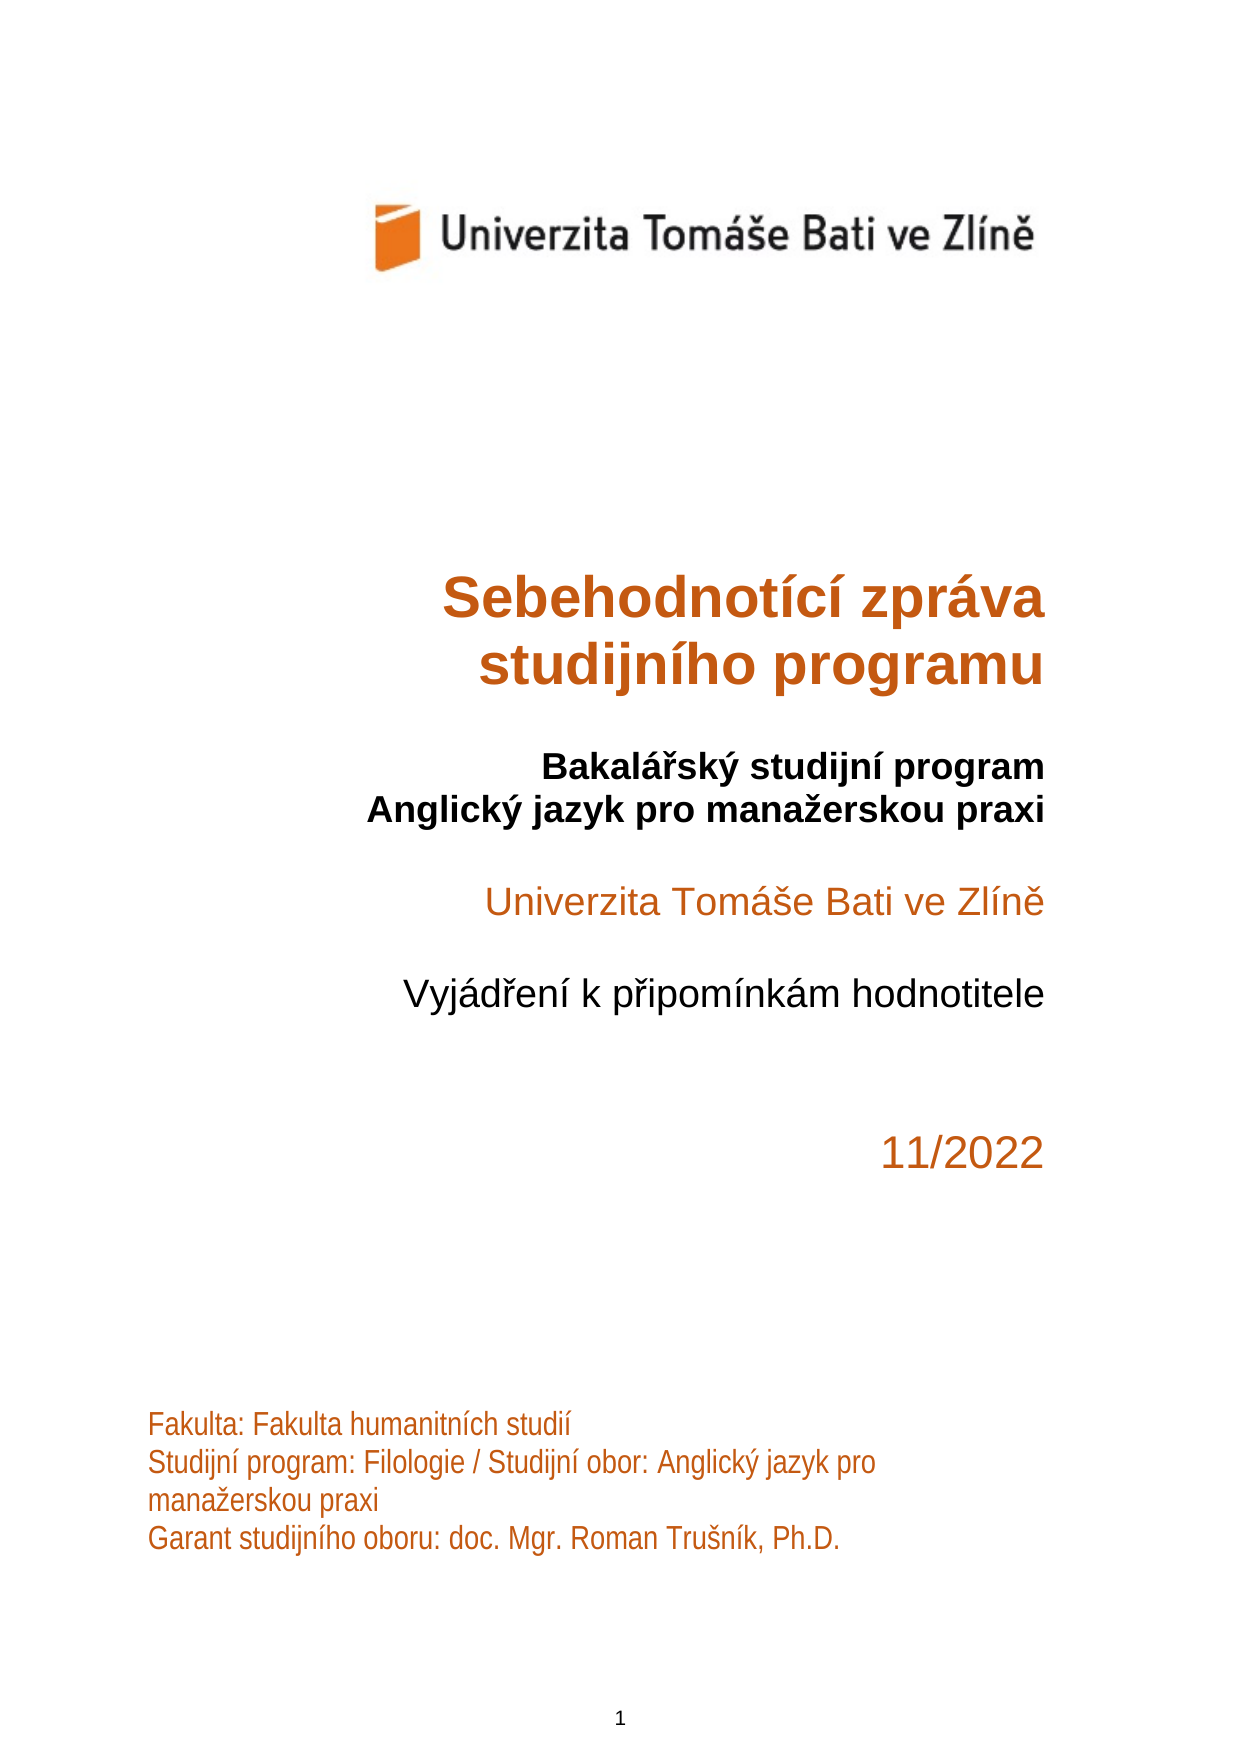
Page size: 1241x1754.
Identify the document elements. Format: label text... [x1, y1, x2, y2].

picture [341, 156, 1081, 332]
text Bakalářský studijní program [148, 744, 1045, 787]
text Sebehodnotící zpráva [148, 562, 1045, 629]
text studijního programu [148, 629, 1045, 696]
text 11/2022 [148, 1126, 1045, 1178]
text Garant studijního oboru: doc. Mgr. Roman Trušník, Ph.D. [148, 1518, 1045, 1557]
text Anglický jazyk pro manažerskou praxi [148, 787, 1045, 831]
text Univerzita Tomáše Bati ve Zlíně [148, 878, 1045, 924]
text Studijní program: Filologie / Studijní obor: Anglický jazyk pro manažerskou praxi [148, 1442, 1045, 1518]
text Vyjádření k připomínkám hodnotitele [148, 970, 1045, 1015]
text Fakulta: Fakulta humanitních studií [148, 1404, 1045, 1442]
